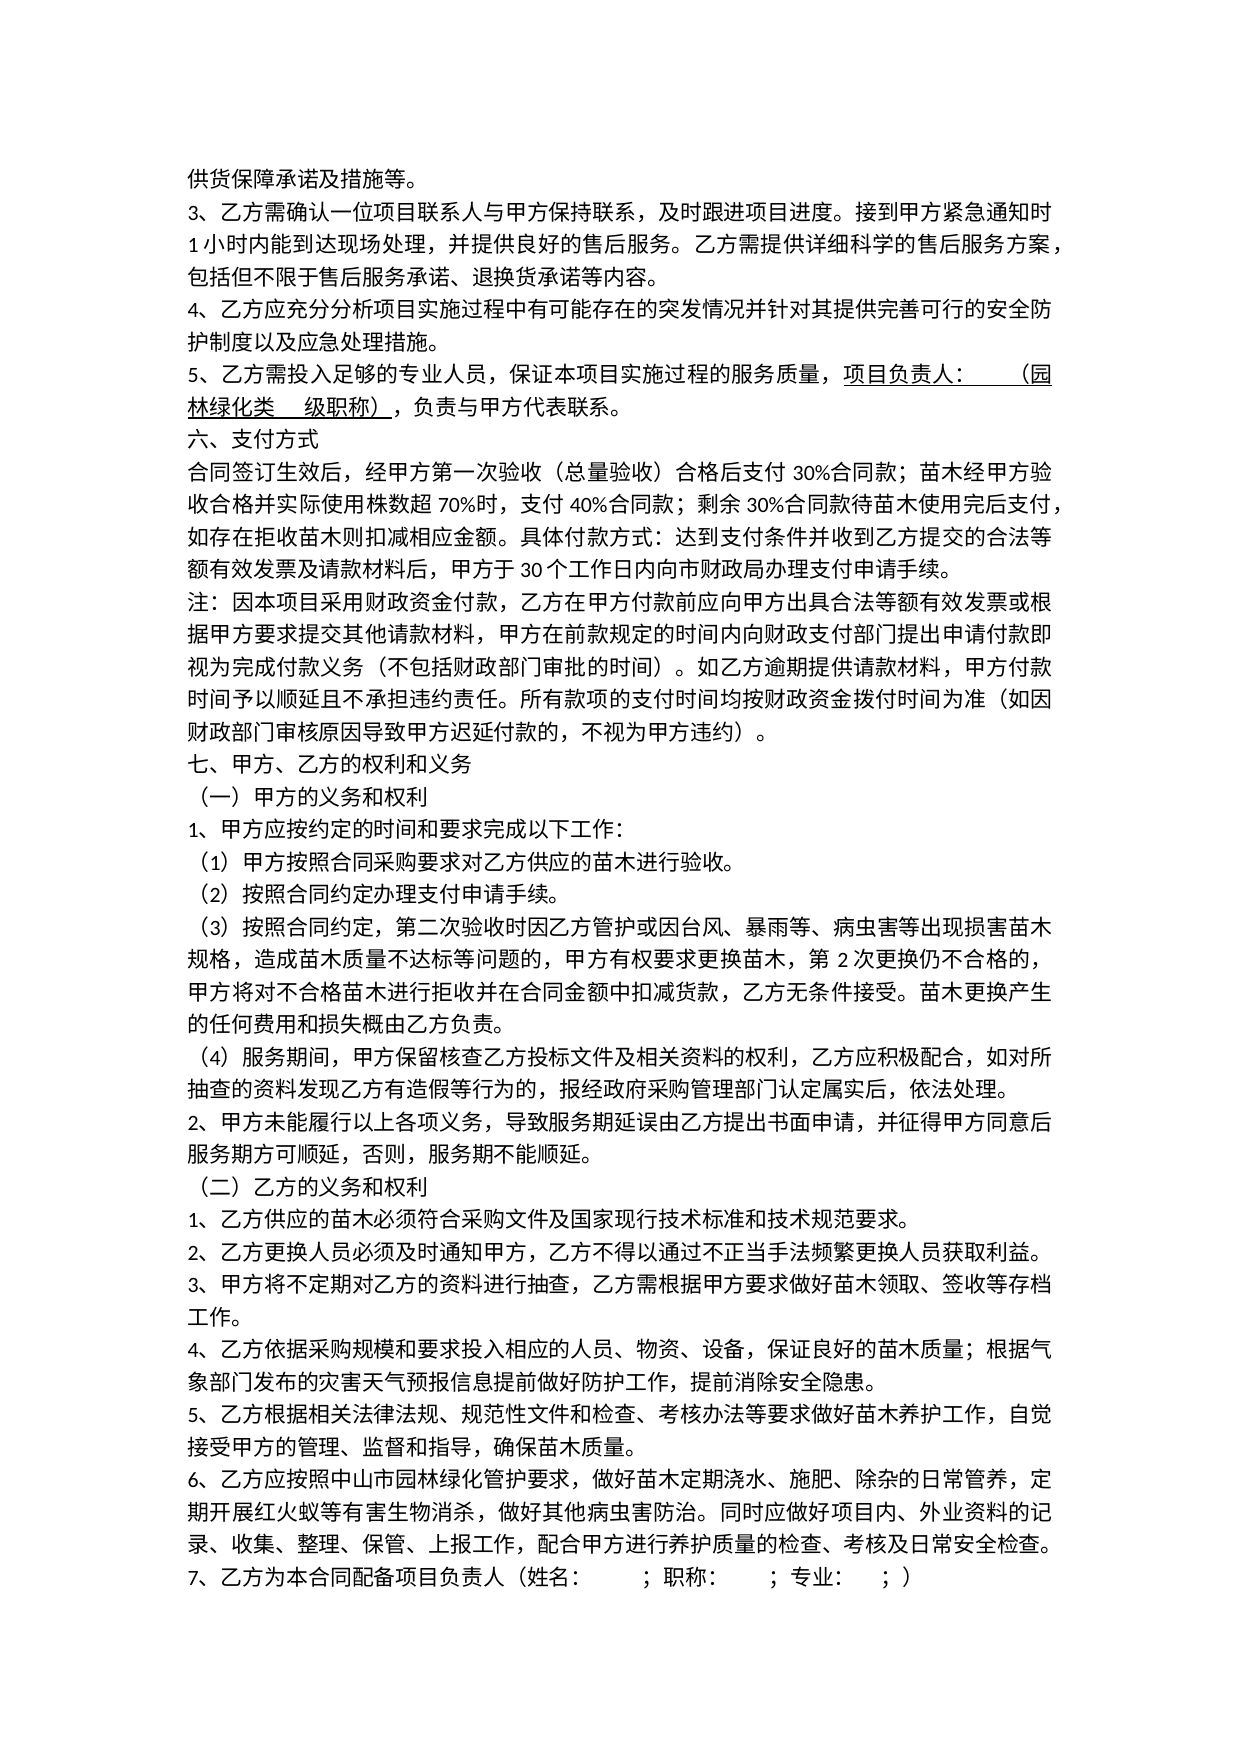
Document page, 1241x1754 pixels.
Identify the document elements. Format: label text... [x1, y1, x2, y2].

text 3、甲方将不定期对乙方的资料进行抽查，乙方需根据甲方要求做好苗木领取、签收等存档工作。 [187, 1267, 1053, 1332]
text 6、乙方应按照中山市园林绿化管护要求，做好苗木定期浇水、施肥、除杂的日常管养，定期开展红火蚁等有害生物消杀，做好其他病虫害防治。同时应做好项目内、外业资料的记录、收集、整理、保管、上报工作，配合甲方进行养护质量的检查、考核及日常安全检查。 [187, 1462, 1053, 1559]
text 七、甲方、乙方的权利和义务 [187, 747, 1053, 779]
text 3、乙方需确认一位项目联系人与甲方保持联系，及时跟进项目进度。接到甲方紧急通知时1小时内能到达现场处理，并提供良好的售后服务。乙方需提供详细科学的售后服务方案，包括但不限于售后服务承诺、退换货承诺等内容。 [187, 194, 1053, 292]
text 合同签订生效后，经甲方第一次验收（总量验收）合格后支付30%合同款；苗木经甲方验收合格并实际使用株数超70%时，支付40%合同款；剩余30%合同款待苗木使用完后支付，如存在拒收苗木则扣减相应金额。具体付款方式：达到支付条件并收到乙方提交的合法等额有效发票及请款材料后，甲方于30个工作日内向市财政局办理支付申请手续。 [187, 454, 1053, 584]
text （1）甲方按照合同采购要求对乙方供应的苗木进行验收。 [187, 844, 1053, 877]
text 1、甲方应按约定的时间和要求完成以下工作： [187, 812, 1053, 844]
text （二）乙方的义务和权利 [187, 1169, 1053, 1202]
text 六、支付方式 [187, 422, 1053, 454]
text 注：因本项目采用财政资金付款，乙方在甲方付款前应向甲方出具合法等额有效发票或根据甲方要求提交其他请款材料，甲方在前款规定的时间内向财政支付部门提出申请付款即视为完成付款义务（不包括财政部门审批的时间）。如乙方逾期提供请款材料，甲方付款时间予以顺延且不承担违约责任。所有款项的支付时间均按财政资金拨付时间为准（如因财政部门审核原因导致甲方迟延付款的，不视为甲方违约）。 [187, 584, 1053, 747]
text （一）甲方的义务和权利 [187, 779, 1053, 812]
text 5、乙方根据相关法律法规、规范性文件和检查、考核办法等要求做好苗木养护工作，自觉接受甲方的管理、监督和指导，确保苗木质量。 [187, 1397, 1053, 1462]
text 4、乙方依据采购规模和要求投入相应的人员、物资、设备，保证良好的苗木质量；根据气象部门发布的灾害天气预报信息提前做好防护工作，提前消除安全隐患。 [187, 1332, 1053, 1397]
text 2、乙方更换人员必须及时通知甲方，乙方不得以通过不正当手法频繁更换人员获取利益。 [187, 1234, 1053, 1267]
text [187, 162, 1053, 194]
text 1、乙方供应的苗木必须符合采购文件及国家现行技术标准和技术规范要求。 [187, 1202, 1053, 1234]
text （4）服务期间，甲方保留核查乙方投标文件及相关资料的权利，乙方应积极配合，如对所抽查的资料发现乙方有造假等行为的，报经政府采购管理部门认定属实后，依法处理。 [187, 1039, 1053, 1104]
text 5、乙方需投入足够的专业人员，保证本项目实施过程的服务质量，项目负责人： （园林绿化类 级职称），负责与甲方代表联系。 [187, 357, 1053, 422]
text 2、甲方未能履行以上各项义务，导致服务期延误由乙方提出书面申请，并征得甲方同意后服务期方可顺延，否则，服务期不能顺延。 [187, 1104, 1053, 1169]
text 4、乙方应充分分析项目实施过程中有可能存在的突发情况并针对其提供完善可行的安全防护制度以及应急处理措施。 [187, 292, 1053, 357]
text （3）按照合同约定，第二次验收时因乙方管护或因台风、暴雨等、病虫害等出现损害苗木规格，造成苗木质量不达标等问题的，甲方有权要求更换苗木，第2次更换仍不合格的，甲方将对不合格苗木进行拒收并在合同金额中扣减货款，乙方无条件接受。苗木更换产生的任何费用和损失概由乙方负责。 [187, 909, 1053, 1039]
text （2）按照合同约定办理支付申请手续。 [187, 877, 1053, 909]
text 7、乙方为本合同配备项目负责人（姓名： ；职称： ；专业： ；） [187, 1559, 1053, 1592]
